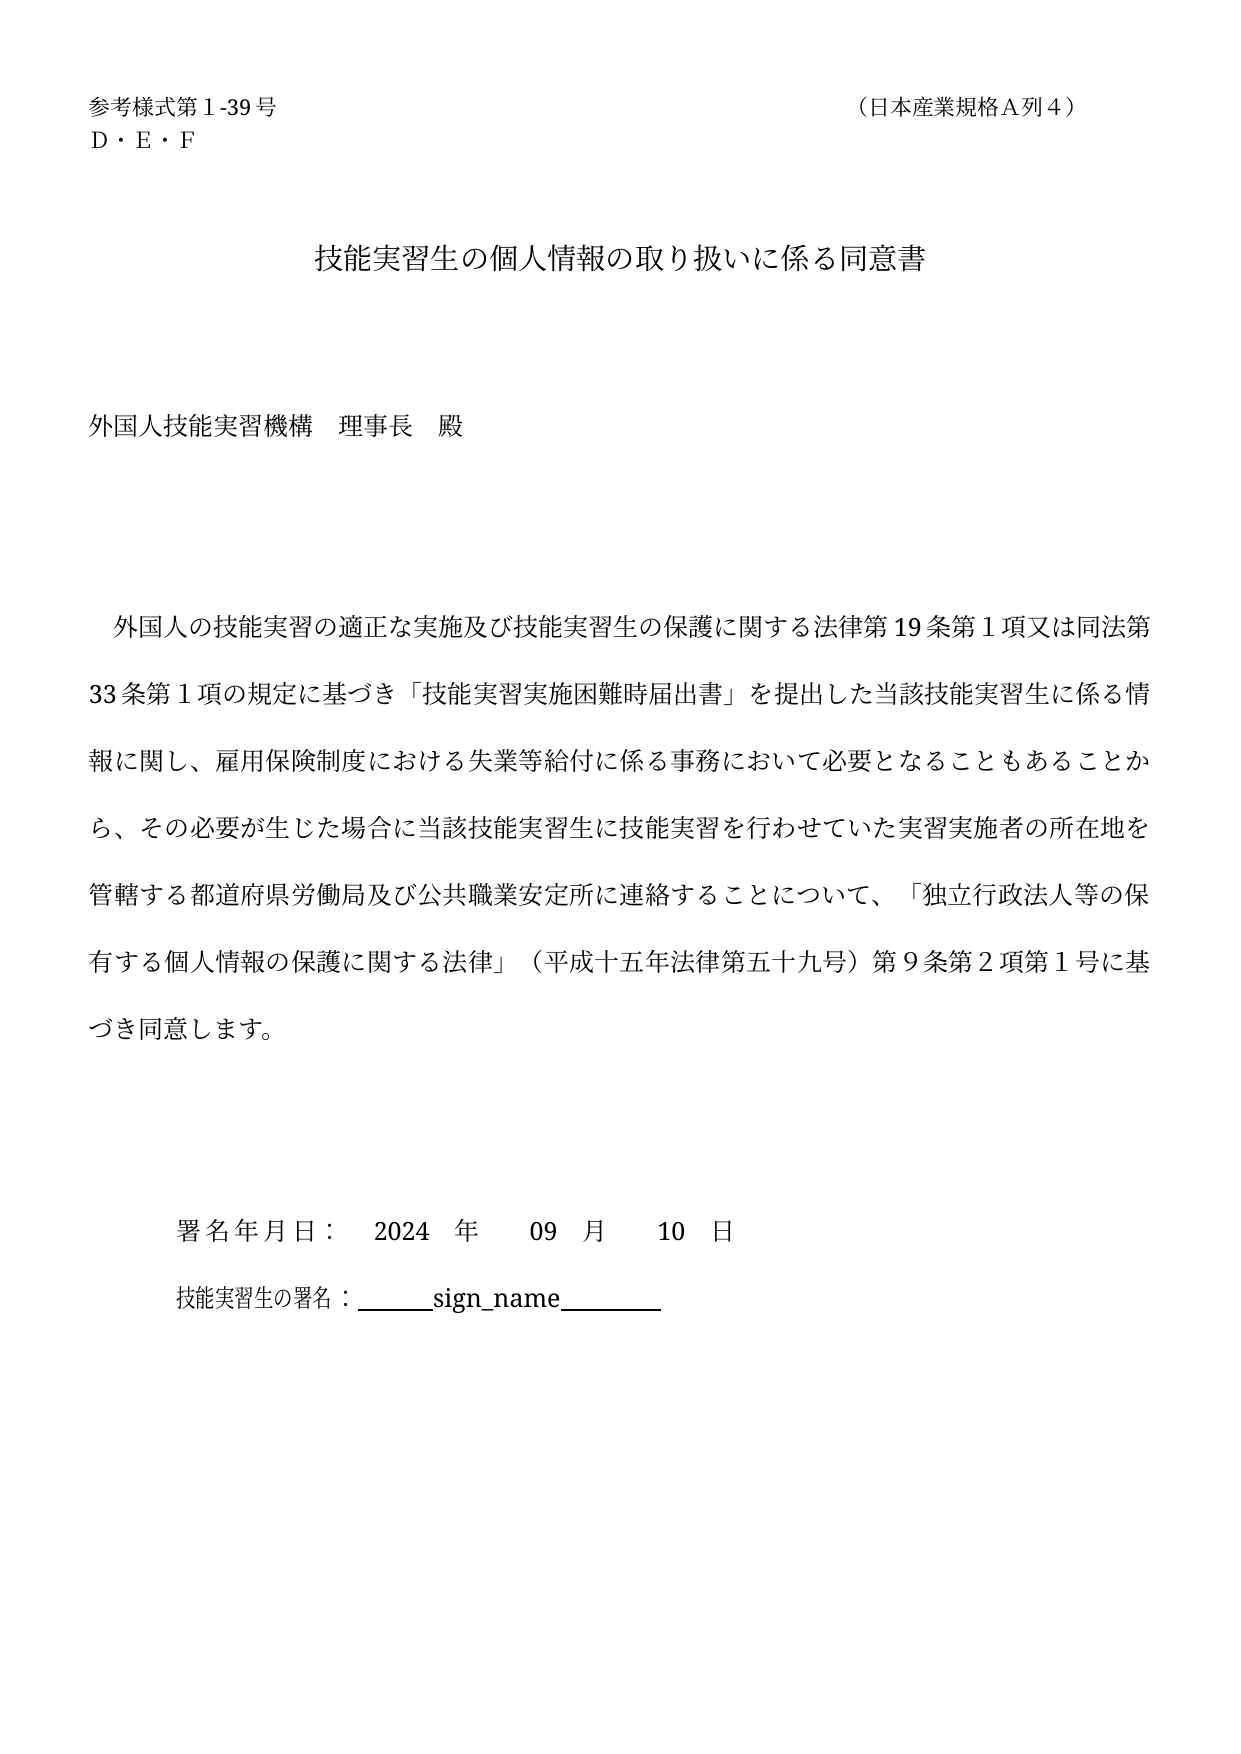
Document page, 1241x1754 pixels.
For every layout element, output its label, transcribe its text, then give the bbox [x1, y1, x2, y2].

text 参考様式第１-39号 （日本産業規格Ａ列４） [89, 89, 1152, 122]
text 外国人技能実習機構 理事長 殿 [89, 391, 1152, 458]
text Ｄ・Ｅ・Ｆ [89, 122, 1152, 156]
text 技能実習生の個人情報の取り扱いに係る同意書 [89, 223, 1152, 290]
text 署名年月日： 2024 年 09 月 10 日 [176, 1196, 1152, 1263]
text 外国人の技能実習の適正な実施及び技能実習生の保護に関する法律第19条第１項又は同法第33条第１項の規定に基づき「技能実習実施困難時届出書」を提出した当該技能実習生に係る情報に関し、雇用保険制度における失業等給付に係る事務において必要となることもあることから、その必要が生じた場合に当該技能実習生に技能実習を行わせていた実習実施者の所在地を管轄する都道府県労働局及び公共職業安定所に連絡することについて、「独立行政法人等の保有する個人情報の保護に関する法律」（平成十五年法律第五十九号）第９条第２項第１号に基づき同意します。 [89, 592, 1152, 1061]
text 技能実習生の署名： sign_name [176, 1263, 1152, 1330]
